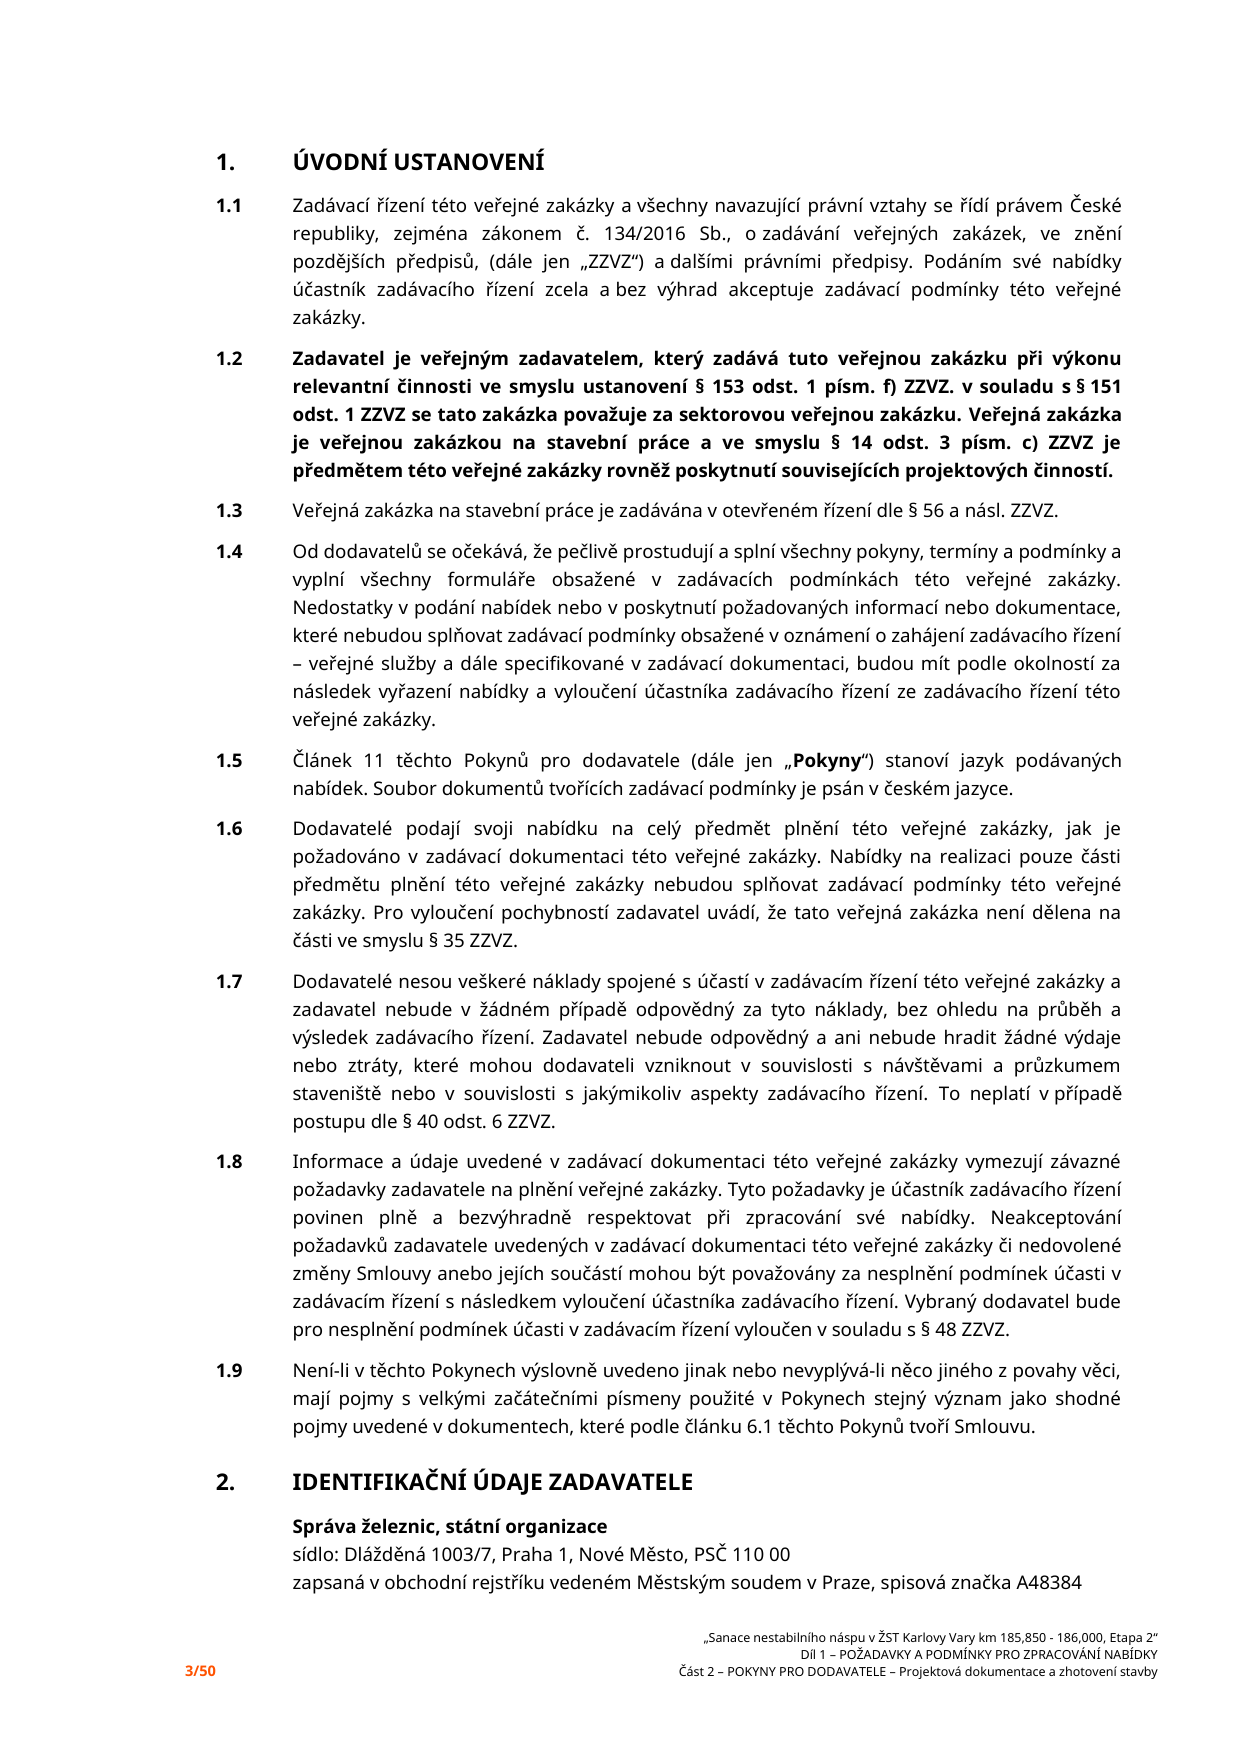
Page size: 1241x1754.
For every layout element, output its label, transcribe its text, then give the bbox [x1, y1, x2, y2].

text Informace a údaje uvedené v zadávací dokumentaci této veřejné zakázky vymezují závazné požadavky zadavatele na plnění veřejné zakázky. Tyto požadavky je účastník zadávacího řízení povinen plně a bezvýhradně respektovat při zpracování své nabídky. Neakceptování požadavků zadavatele uvedených v zadávací dokumentaci této veřejné zakázky či nedovolené změny Smlouvy anebo jejích součástí mohou být považovány za nesplnění podmínek účasti v zadávacím řízení s následkem vyloučení účastníka zadávacího řízení. Vybraný dodavatel bude pro nesplnění podmínek účasti v zadávacím řízení vyloučen v souladu s § 48 ZZVZ. [216, 1149, 1122, 1342]
text ÚVODNÍ USTANOVENÍ [216, 146, 1122, 177]
text IDENTIFIKAČNÍ ÚDAJE ZADAVATELE [216, 1466, 1122, 1498]
text Dodavatelé nesou veškeré náklady spojené s účastí v zadávacím řízení této veřejné zakázky a zadavatel nebude v žádném případě odpovědný za tyto náklady, bez ohledu na průběh a výsledek zadávacího řízení. Zadavatel nebude odpovědný a ani nebude hradit žádné výdaje nebo ztráty, které mohou dodavateli vzniknout v souvislosti s návštěvami a průzkumem staveniště nebo v souvislosti s jakýmikoliv aspekty zadávacího řízení. To neplatí v případě postupu dle § 40 odst. 6 ZZVZ. [216, 968, 1122, 1134]
text zapsaná v obchodní rejstříku vedeném Městským soudem v Praze, spisová značka A48384 [292, 1569, 1122, 1595]
text sídlo: Dlážděná 1003/7, Praha 1, Nové Město, PSČ 110 00 [292, 1541, 1122, 1567]
text Zadavatel je veřejným zadavatelem, který zadává tuto veřejnou zakázku při výkonu relevantní činnosti ve smyslu ustanovení § 153 odst. 1 písm. f) ZZVZ. v souladu s § 151 odst. 1 ZZVZ se tato zakázka považuje za sektorovou veřejnou zakázku. Veřejná zakázka je veřejnou zakázkou na stavební práce a ve smyslu § 14 odst. 3 písm. c) ZZVZ je předmětem této veřejné zakázky rovněž poskytnutí souvisejících projektových činností. [216, 345, 1122, 483]
text Zadávací řízení této veřejné zakázky a všechny navazující právní vztahy se řídí právem České republiky, zejména zákonem č. 134/2016 Sb., o zadávání veřejných zakázek, ve znění pozdějších předpisů, (dále jen „ZZVZ“) a dalšími právními předpisy. Podáním své nabídky účastník zadávacího řízení zcela a bez výhrad akceptuje zadávací podmínky této veřejné zakázky. [216, 192, 1122, 330]
text Dodavatelé podají svoji nabídku na celý předmět plnění této veřejné zakázky, jak je požadováno v zadávací dokumentaci této veřejné zakázky. Nabídky na realizaci pouze části předmětu plnění této veřejné zakázky nebudou splňovat zadávací podmínky této veřejné zakázky. Pro vyloučení pochybností zadavatel uvádí, že tato veřejná zakázka není dělena na části ve smyslu § 35 ZZVZ. [216, 815, 1122, 953]
text Veřejná zakázka na stavební práce je zadávána v otevřeném řízení dle § 56 a násl. ZZVZ. [216, 498, 1122, 523]
text Správa železnic, státní organizace [292, 1513, 1122, 1539]
text Od dodavatelů se očekává, že pečlivě prostudují a splní všechny pokyny, termíny a podmínky a vyplní všechny formuláře obsažené v zadávacích podmínkách této veřejné zakázky. Nedostatky v podání nabídek nebo v poskytnutí požadovaných informací nebo dokumentace, které nebudou splňovat zadávací podmínky obsažené v oznámení o zahájení zadávacího řízení – veřejné služby a dále specifikované v zadávací dokumentaci, budou mít podle okolností za následek vyřazení nabídky a vyloučení účastníka zadávacího řízení ze zadávacího řízení této veřejné zakázky. [216, 538, 1122, 732]
text Článek 11 těchto Pokynů pro dodavatele (dále jen „Pokyny“) stanoví jazyk podávaných nabídek. Soubor dokumentů tvořících zadávací podmínky je psán v českém jazyce. [216, 747, 1122, 800]
text Není-li v těchto Pokynech výslovně uvedeno jinak nebo nevyplývá-li něco jiného z povahy věci, mají pojmy s velkými začátečními písmeny použité v Pokynech stejný význam jako shodné pojmy uvedené v dokumentech, které podle článku 6.1 těchto Pokynů tvoří Smlouvu. [216, 1357, 1122, 1439]
